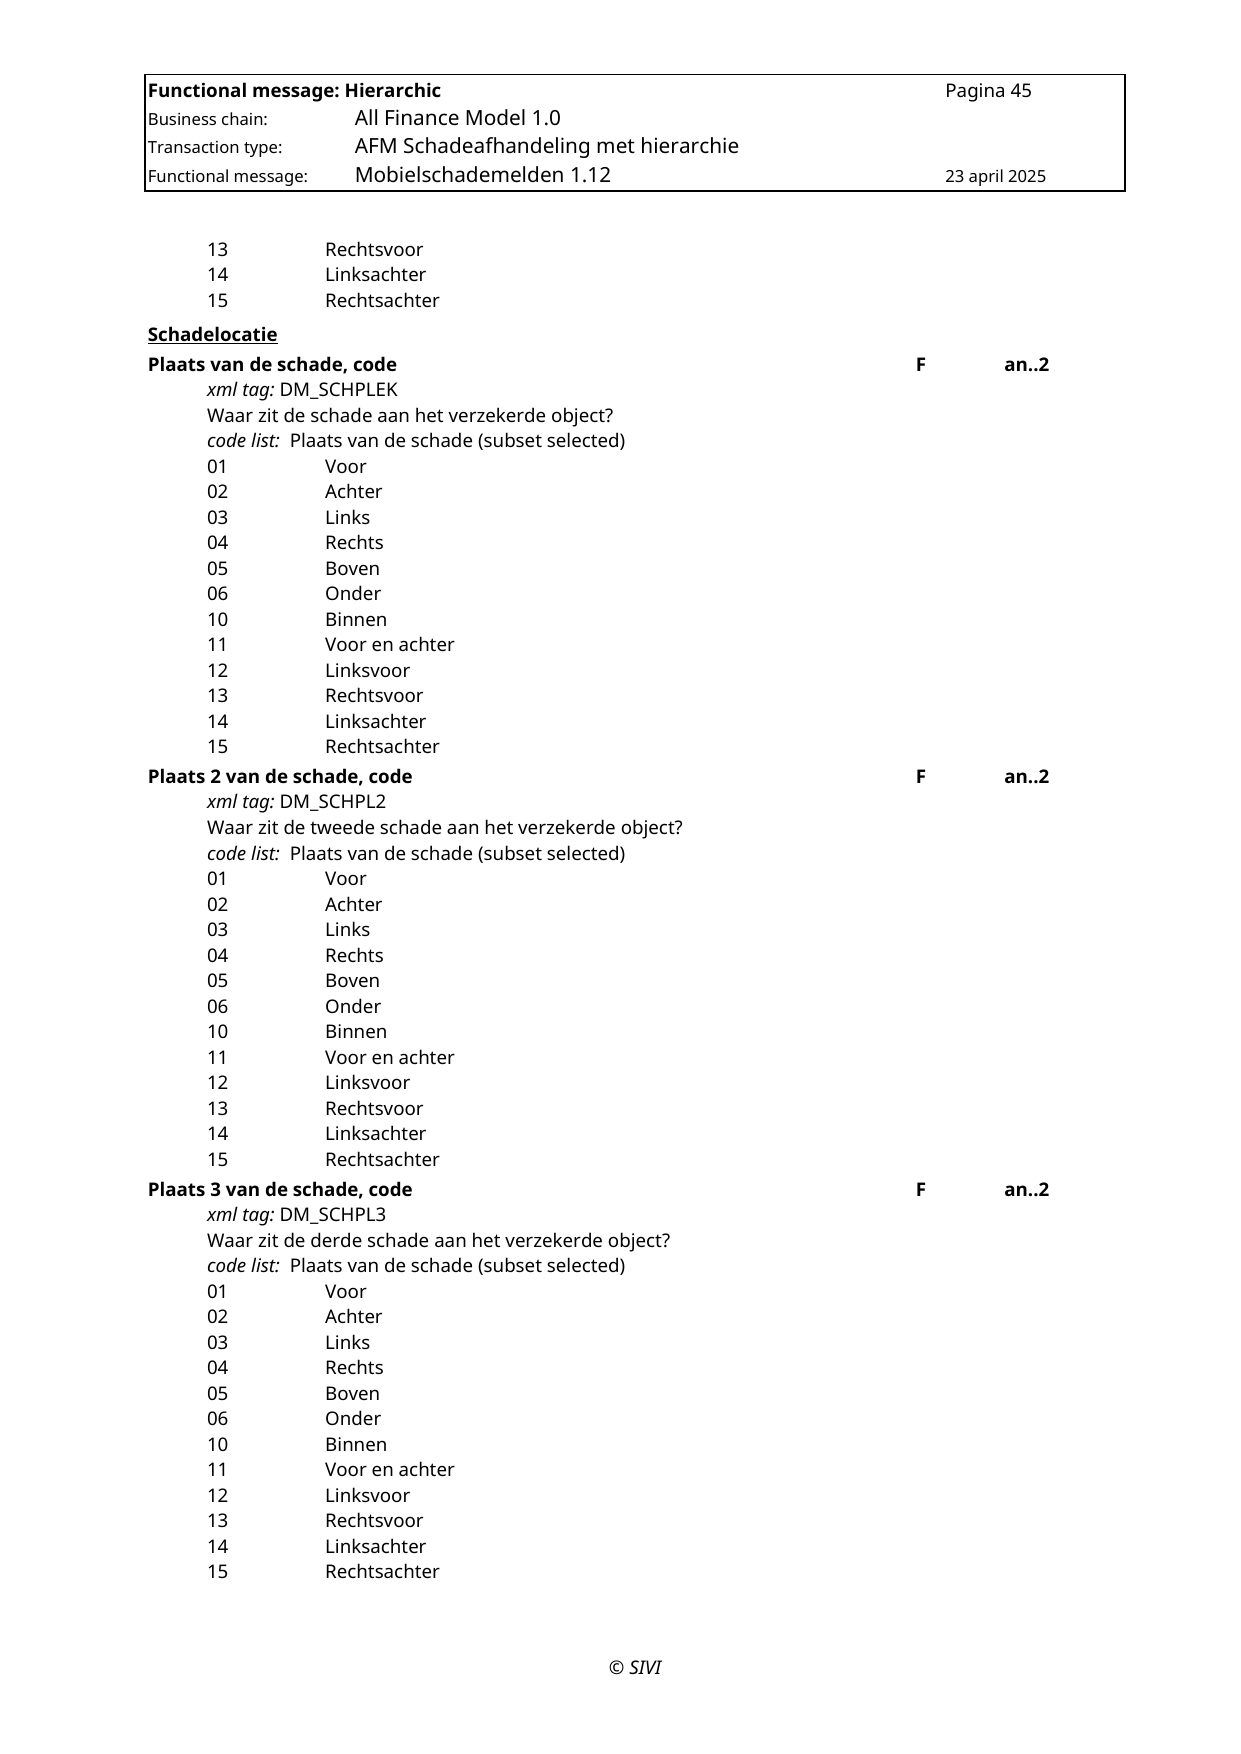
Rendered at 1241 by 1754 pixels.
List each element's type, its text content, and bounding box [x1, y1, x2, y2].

text xml tag: DM_SCHPL2 [207, 789, 945, 814]
text 04 Rechts [207, 942, 1122, 967]
text Plaats van de schade, code F an..2 [148, 351, 1122, 376]
text 14 Linksachter [207, 1533, 1122, 1559]
text 10 Binnen [207, 1431, 1122, 1457]
text 14 Linksachter [207, 262, 1122, 287]
text 01 Voor [207, 1278, 1122, 1303]
text 03 Links [207, 504, 1122, 529]
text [207, 1252, 945, 1278]
text 10 Binnen [207, 1018, 1122, 1044]
text Waar zit de derde schade aan het verzekerde object? [207, 1227, 945, 1252]
text 03 Links [207, 1329, 1122, 1354]
text 12 Linksvoor [207, 1482, 1122, 1508]
text Plaats 3 van de schade, code F an..2 [148, 1176, 1122, 1201]
text 12 Linksvoor [207, 1069, 1122, 1095]
text 13 Rechtsvoor [207, 683, 1122, 708]
text 02 Achter [207, 891, 1122, 916]
text 02 Achter [207, 478, 1122, 504]
text 12 Linksvoor [207, 657, 1122, 683]
text code list: Plaats van de schade (subset selected) [207, 427, 945, 453]
text 13 Rechtsvoor [207, 1095, 1122, 1121]
text 04 Rechts [207, 1354, 1122, 1380]
text 06 Onder [207, 1406, 1122, 1431]
text 15 Rechtsachter [207, 287, 1122, 313]
text 05 Boven [207, 555, 1122, 581]
text 11 Voor en achter [207, 1457, 1122, 1482]
text 06 Onder [207, 993, 1122, 1018]
text Schadelocatie [148, 321, 1122, 347]
text 11 Voor en achter [207, 1044, 1122, 1069]
text Waar zit de schade aan het verzekerde object? [207, 402, 945, 427]
text Waar zit de tweede schade aan het verzekerde object? [207, 814, 945, 840]
text xml tag: DM_SCHPL3 [207, 1201, 945, 1227]
text 05 Boven [207, 1380, 1122, 1406]
text 01 Voor [207, 453, 1122, 478]
text 01 Voor [207, 865, 1122, 891]
text 11 Voor en achter [207, 632, 1122, 657]
text 15 Rechtsachter [207, 734, 1122, 759]
text 14 Linksachter [207, 1121, 1122, 1146]
text 10 Binnen [207, 606, 1122, 632]
text Plaats 2 van de schade, code F an..2 [148, 763, 1122, 789]
text 04 Rechts [207, 529, 1122, 555]
text 13 Rechtsvoor [207, 236, 1122, 262]
text 15 Rechtsachter [207, 1146, 1122, 1172]
text 14 Linksachter [207, 708, 1122, 734]
text 02 Achter [207, 1303, 1122, 1329]
text 05 Boven [207, 967, 1122, 993]
text code list: Plaats van de schade (subset selected) [207, 840, 945, 865]
text 06 Onder [207, 581, 1122, 606]
text xml tag: DM_SCHPLEK [207, 376, 945, 402]
text 03 Links [207, 916, 1122, 942]
text 15 Rechtsachter [207, 1559, 1122, 1584]
text 13 Rechtsvoor [207, 1508, 1122, 1533]
